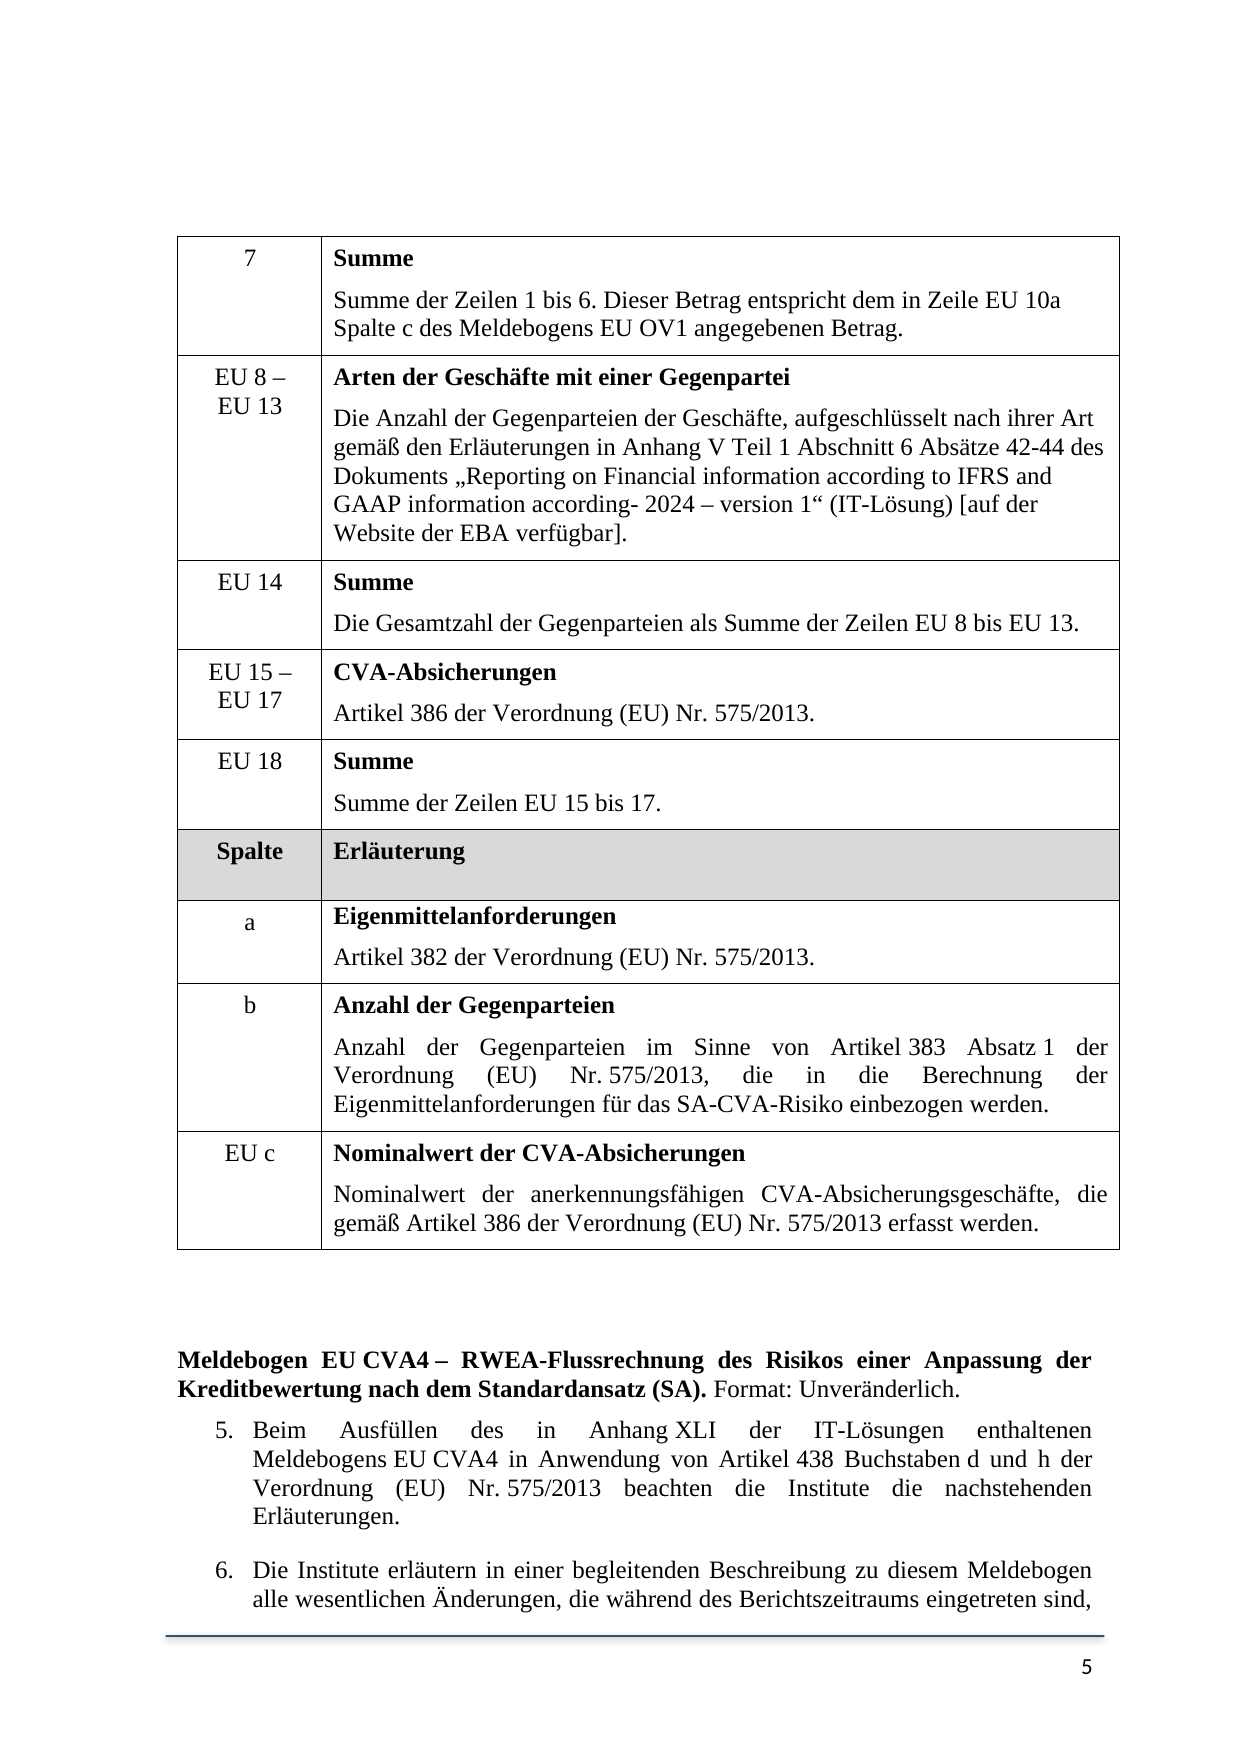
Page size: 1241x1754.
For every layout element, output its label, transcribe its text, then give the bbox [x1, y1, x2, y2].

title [215, 1555, 1092, 1613]
table_cell Summe Summe der Zeilen EU 15 bis 17. [322, 740, 1119, 829]
title Meldebogen EU CVA4 – RWEA-Flussrechnung des Risikos einer Anpassung der Kreditbewertung nach dem Standardansatz (SA). Format: Unveränderlich. [177, 1345, 1092, 1403]
table_cell EU 8 – EU 13 [178, 356, 321, 559]
table_cell Erläuterung [322, 830, 1119, 900]
table_cell Arten der Geschäfte mit einer Gegenpartei Die Anzahl der Gegenparteien der Geschäfte, aufgeschlüsselt nach ihrer Art gemäß den Erläuterungen in Anhang V Teil 1 Abschnitt 6 Absätze 42-44 des Dokuments „Reporting on Financial information according to IFRS and GAAP information according- 2024 – version 1“ (IT-Lösung) [auf der Website der EBA verfügbar]. [322, 356, 1119, 559]
table_cell EU 18 [178, 740, 321, 829]
table_cell Nominalwert der CVA-Absicherungen Nominalwert der anerkennungsfähigen CVA-Absicherungsgeschäfte, die gemäß Artikel 386 der Verordnung (EU) Nr. 575/2013 erfasst werden. [322, 1132, 1119, 1249]
table_cell Spalte [178, 830, 321, 900]
table_cell EU c [178, 1132, 321, 1249]
table_cell EU 15 – EU 17 [178, 650, 321, 739]
table_cell Eigenmittelanforderungen Artikel 382 der Verordnung (EU) Nr. 575/2013. [322, 901, 1119, 983]
table_cell CVA-Absicherungen Artikel 386 der Verordnung (EU) Nr. 575/2013. [322, 650, 1119, 739]
table_cell 7 [178, 237, 321, 355]
table_cell Summe Summe der Zeilen 1 bis 6. Dieser Betrag entspricht dem in Zeile EU 10a Spalte c des Meldebogens EU OV1 angegebenen Betrag. [322, 237, 1119, 355]
title Beim Ausfüllen des in Anhang XLI der IT-Lösungen enthaltenen Meldebogens EU CVA4 in Anwendung von Artikel 438 Buchstaben d und h der Verordnung (EU) Nr. 575/2013 beachten die Institute die nachstehenden Erläuterungen. [215, 1415, 1092, 1530]
table_cell EU 14 [178, 561, 321, 649]
table_cell Summe Die Gesamtzahl der Gegenparteien als Summe der Zeilen EU 8 bis EU 13. [322, 561, 1119, 649]
table_cell Anzahl der Gegenparteien Anzahl der Gegenparteien im Sinne von Artikel 383 Absatz 1 der Verordnung (EU) Nr. 575/2013, die in die Berechnung der Eigenmittelanforderungen für das SA-CVA-Risiko einbezogen werden. [322, 984, 1119, 1131]
table_cell b [178, 984, 321, 1131]
table_cell a [178, 901, 321, 983]
